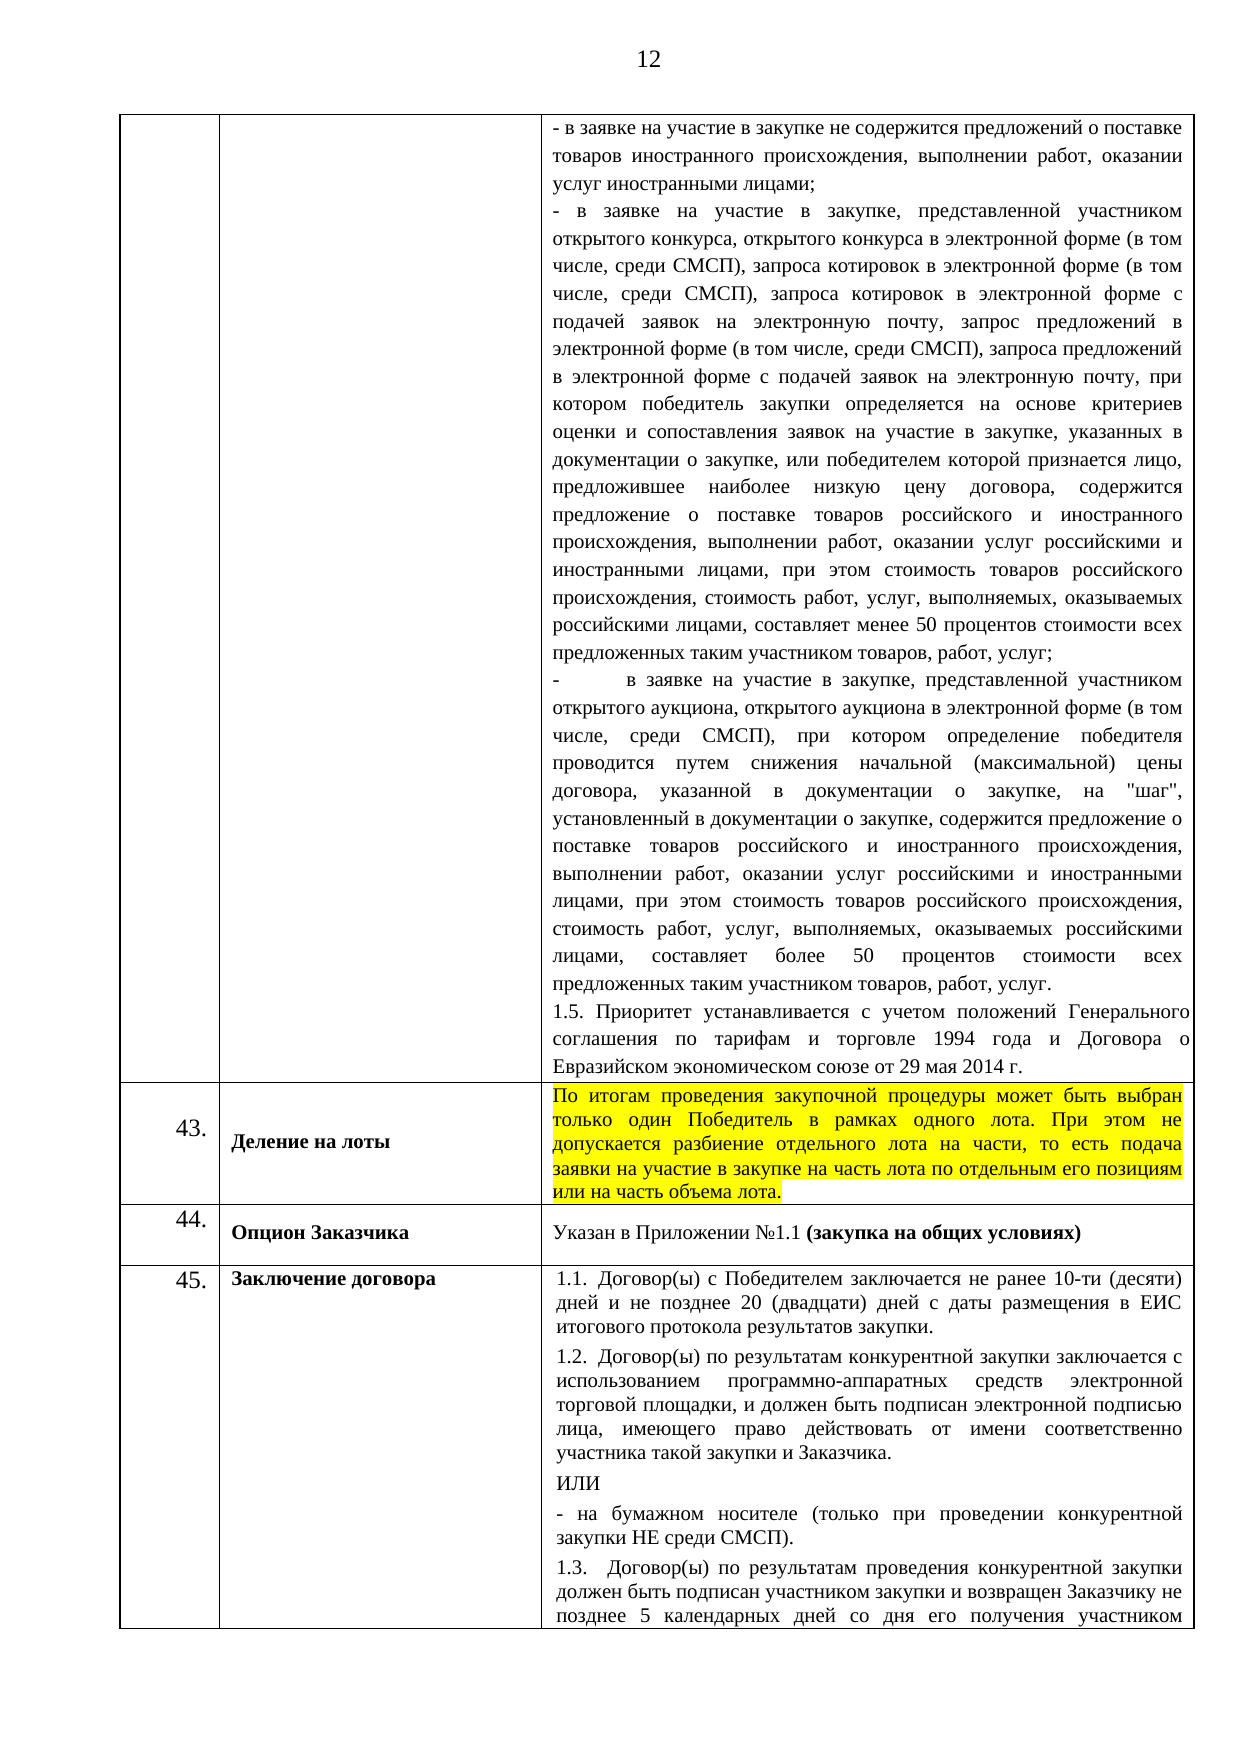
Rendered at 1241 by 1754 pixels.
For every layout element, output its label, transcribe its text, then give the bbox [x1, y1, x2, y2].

table_cell [121, 1266, 219, 1627]
table_cell Заключение договора [220, 1266, 541, 1627]
table_cell По итогам проведения закупочной процедуры может быть выбран только один Победитель в рамках одного лота. При этом не допускается разбиение отдельного лота на части, то есть подача заявки на участие в закупке на часть лота по отдельным его позициям или на часть объема лота. [542, 1083, 1193, 1203]
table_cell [220, 115, 541, 1082]
table_cell [121, 1083, 219, 1203]
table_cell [542, 115, 1193, 1082]
table_cell Указан в Приложении №1.1 (закупка на общих условиях) [542, 1205, 1193, 1264]
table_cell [542, 1266, 1193, 1627]
table_cell Опцион Заказчика [220, 1205, 541, 1264]
table_cell Деление на лоты [220, 1083, 541, 1203]
table_cell [121, 1205, 219, 1264]
table_cell [121, 115, 219, 1082]
